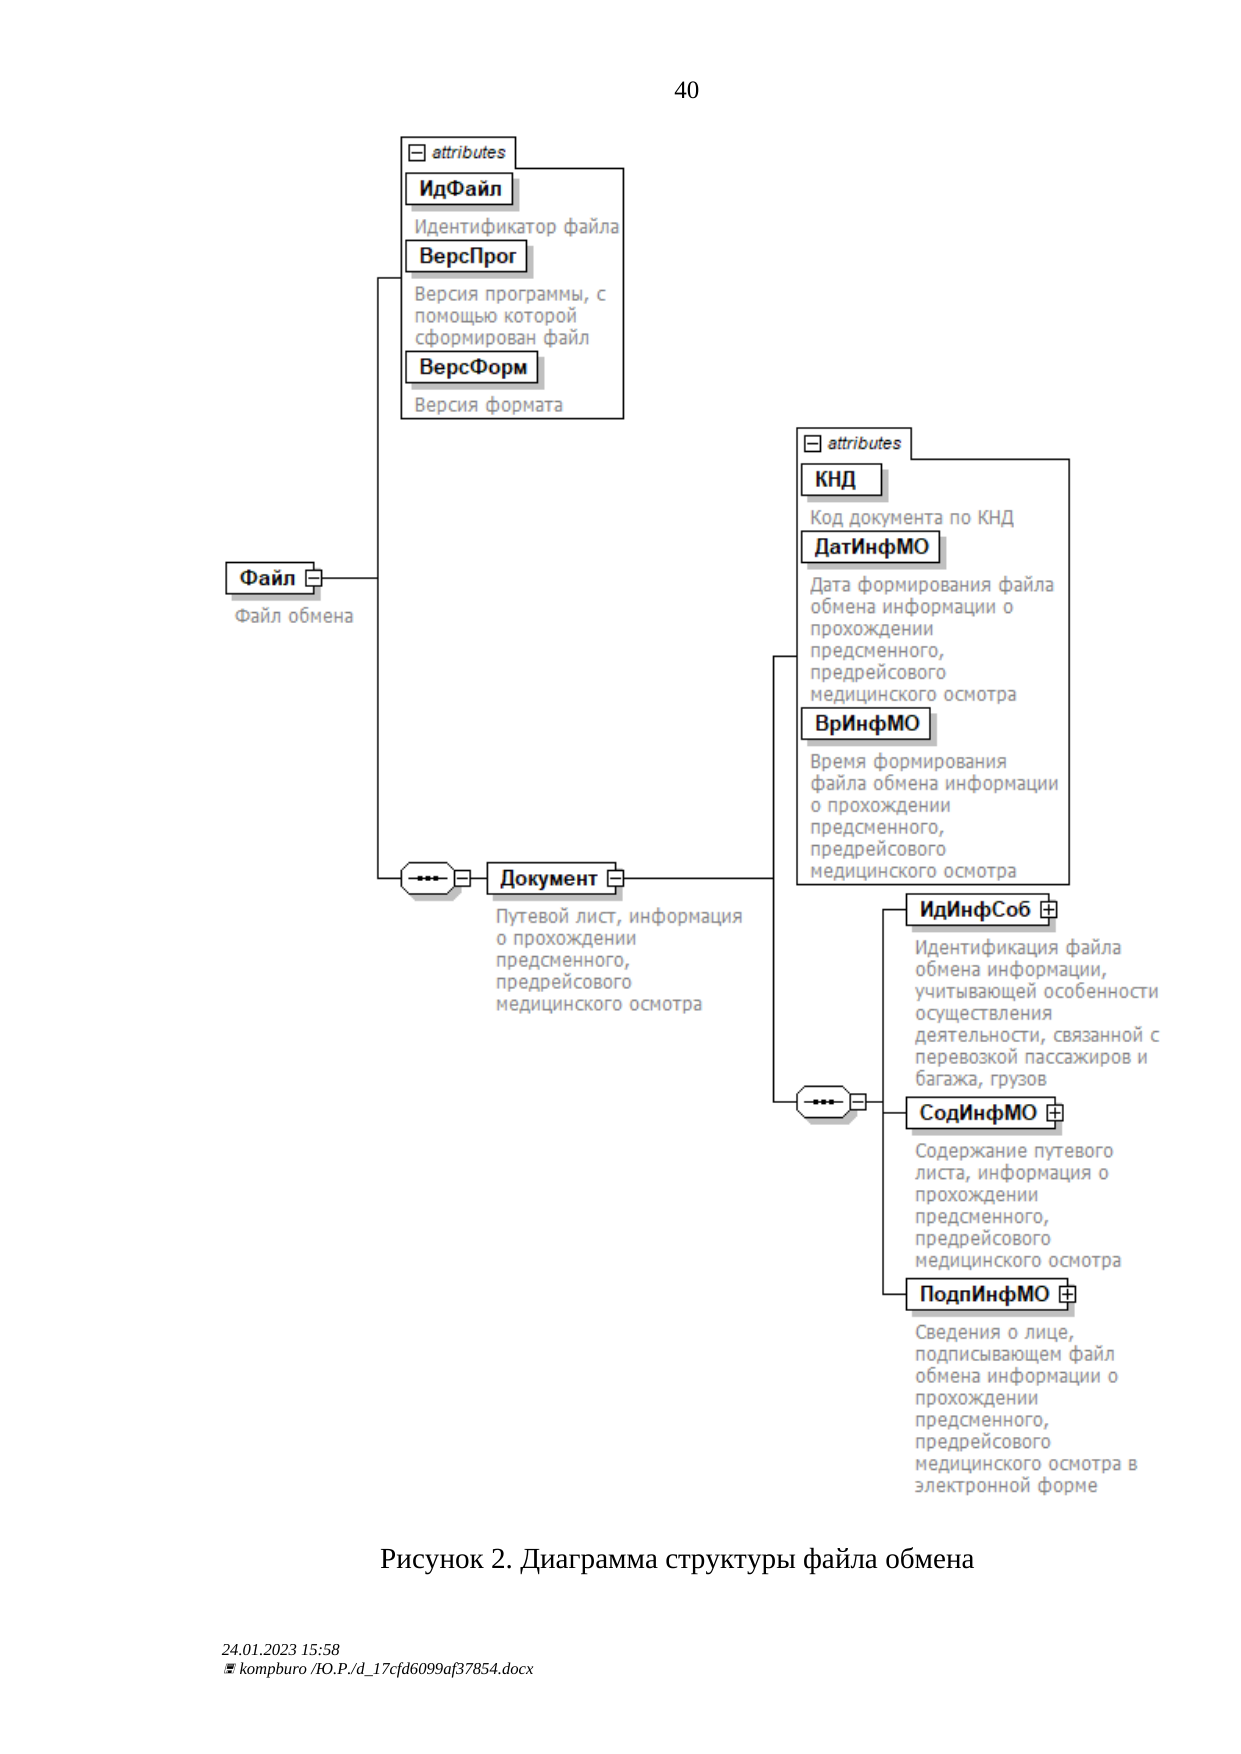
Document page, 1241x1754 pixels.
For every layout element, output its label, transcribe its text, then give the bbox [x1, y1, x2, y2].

text Рисунок 2. Диаграмма структуры файла обмена [148, 1541, 1152, 1574]
picture [221, 132, 1175, 1508]
